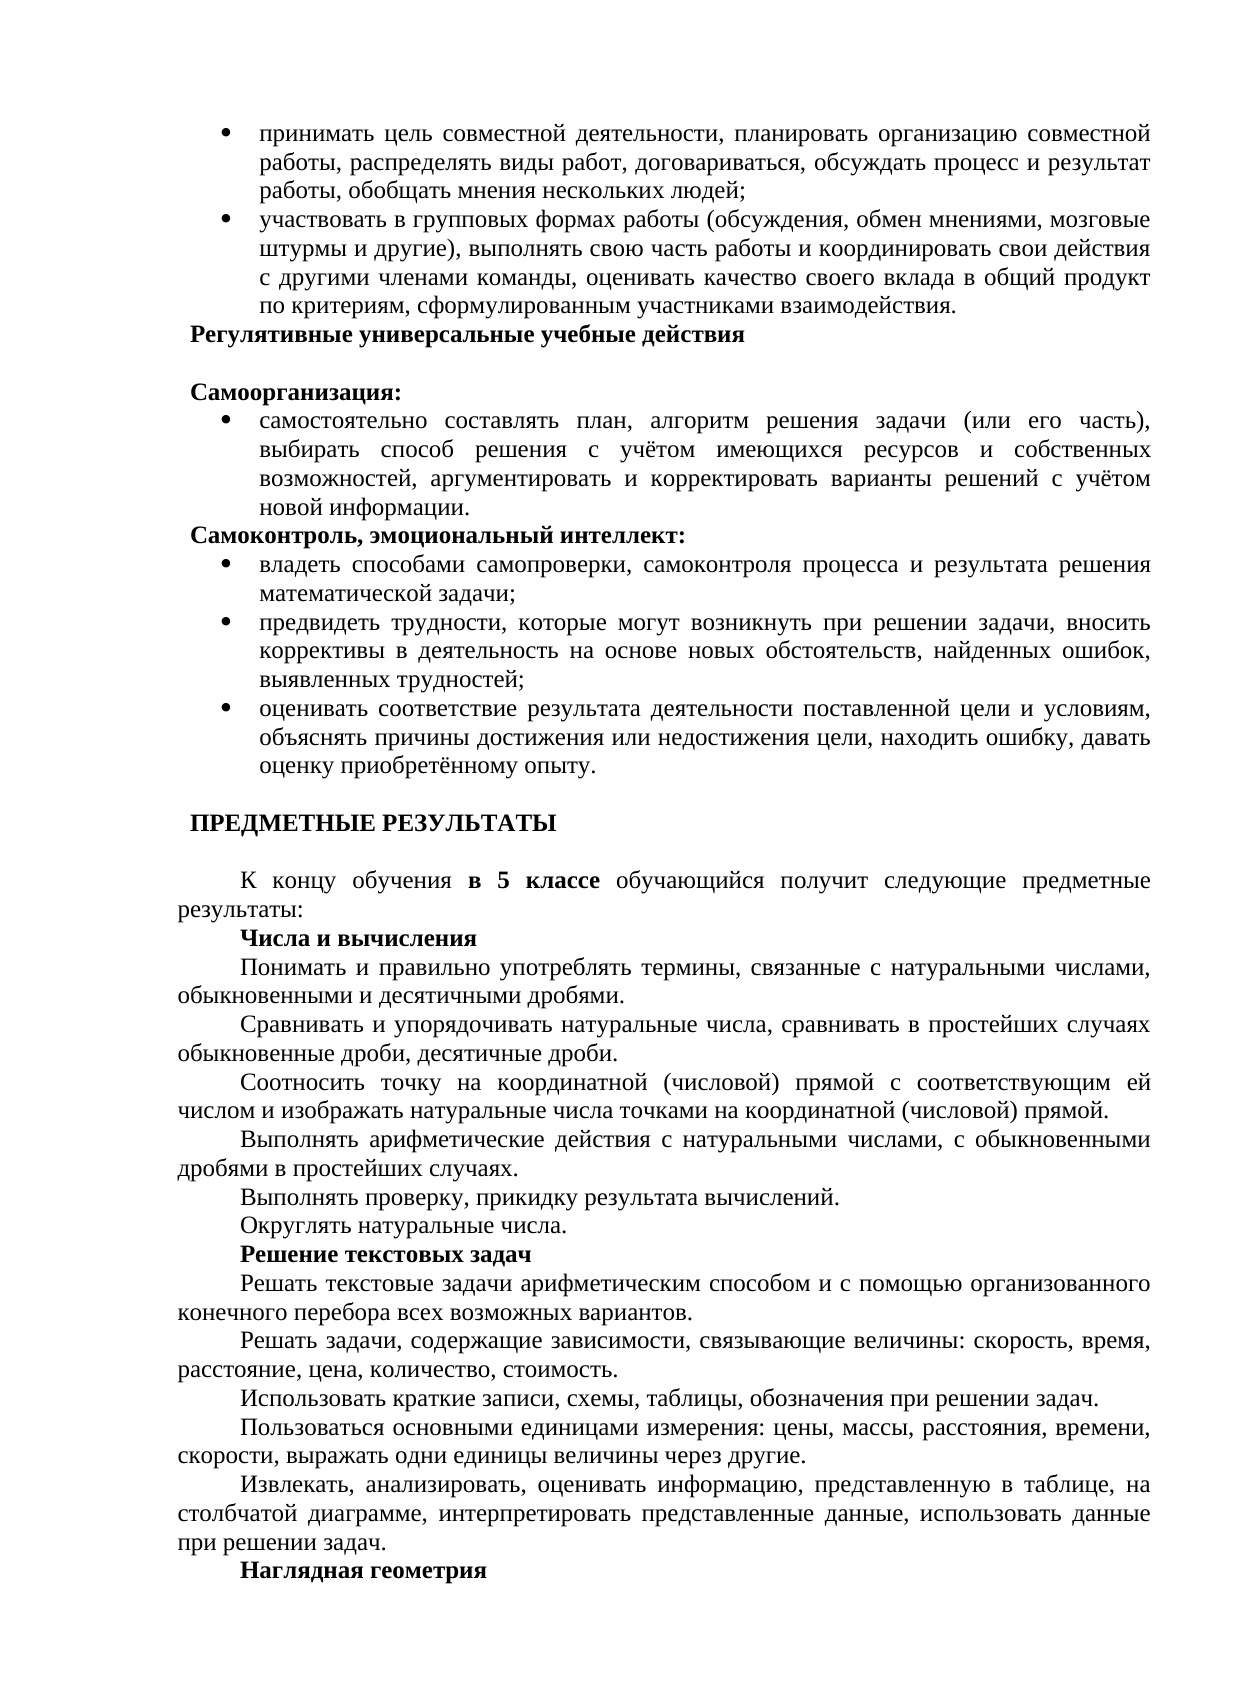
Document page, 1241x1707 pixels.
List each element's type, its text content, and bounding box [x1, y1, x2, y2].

text Выполнять проверку, прикидку результата вычислений. [177, 1182, 1152, 1211]
text Извлекать, анализировать, оценивать информацию, представленную в таблице, на столбчатой диаграмме, интерпретировать представленные данные, использовать данные при решении задач. [177, 1469, 1152, 1556]
text Самоорганизация: [190, 377, 1152, 406]
list владеть способами самопроверки, самоконтроля процесса и результата решения математической задачи; [222, 549, 1152, 607]
text Понимать и правильно употреблять термины, связанные с натуральными числами, обыкновенными и десятичными дробями. [177, 952, 1152, 1009]
text Пользоваться основными единицами измерения: цены, массы, расстояния, времени, скорости, выражать одни единицы величины через другие. [177, 1412, 1152, 1469]
text Использовать краткие записи, схемы, таблицы, обозначения при решении задач. [177, 1383, 1152, 1412]
list самостоятельно составлять план, алгоритм решения задачи (или его часть), выбирать способ решения с учётом имеющихся ресурсов и собственных возможностей, аргументировать и корректировать варианты решений с учётом новой информации. [222, 406, 1152, 521]
text Соотносить точку на координатной (числовой) прямой с соответствующим ей числом и изображать натуральные числа точками на координатной (числовой) прямой. [177, 1067, 1152, 1124]
list участвовать в групповых формах работы (обсуждения, обмен мнениями, мозговые штурмы и другие), выполнять свою часть работы и координировать свои действия с другими членами команды, оценивать качество своего вклада в общий продукт по критериям, сформулированным участниками взаимодействия. [222, 204, 1152, 319]
text Самоконтроль, эмоциональный интеллект: [190, 521, 1152, 549]
text Выполнять арифметические действия с натуральными числами, с обыкновенными дробями в простейших случаях. [177, 1124, 1152, 1182]
list предвидеть трудности, которые могут возникнуть при решении задачи, вносить коррективы в деятельность на основе новых обстоятельств, найденных ошибок, выявленных трудностей; [222, 607, 1152, 693]
text Решать текстовые задачи арифметическим способом и с помощью организованного конечного перебора всех возможных вариантов. [177, 1268, 1152, 1326]
text Решать задачи, содержащие зависимости, связывающие величины: скорость, время, расстояние, цена, количество, стоимость. [177, 1326, 1152, 1383]
text ПРЕДМЕТНЫЕ РЕЗУЛЬТАТЫ [190, 808, 1152, 837]
text Сравнивать и упорядочивать натуральные числа, сравнивать в простейших случаях обыкновенные дроби, десятичные дроби. [177, 1009, 1152, 1067]
list принимать цель совместной деятельности, планировать организацию совместной работы, распределять виды работ, договариваться, обсуждать процесс и результат работы, обобщать мнения нескольких людей; [222, 118, 1152, 204]
text Числа и вычисления [177, 923, 1152, 952]
text Округлять натуральные числа. [177, 1211, 1152, 1239]
text Регулятивные универсальные учебные действия [190, 319, 1152, 348]
text К концу обучения в 5 классе обучающийся получит следующие предметные результаты: [177, 866, 1152, 923]
list оценивать соответствие результата деятельности поставленной цели и условиям, объяснять причины достижения или недостижения цели, находить ошибку, давать оценку приобретённому опыту. [222, 693, 1152, 779]
text Решение текстовых задач [177, 1239, 1152, 1268]
text Наглядная геометрия [177, 1556, 1152, 1584]
